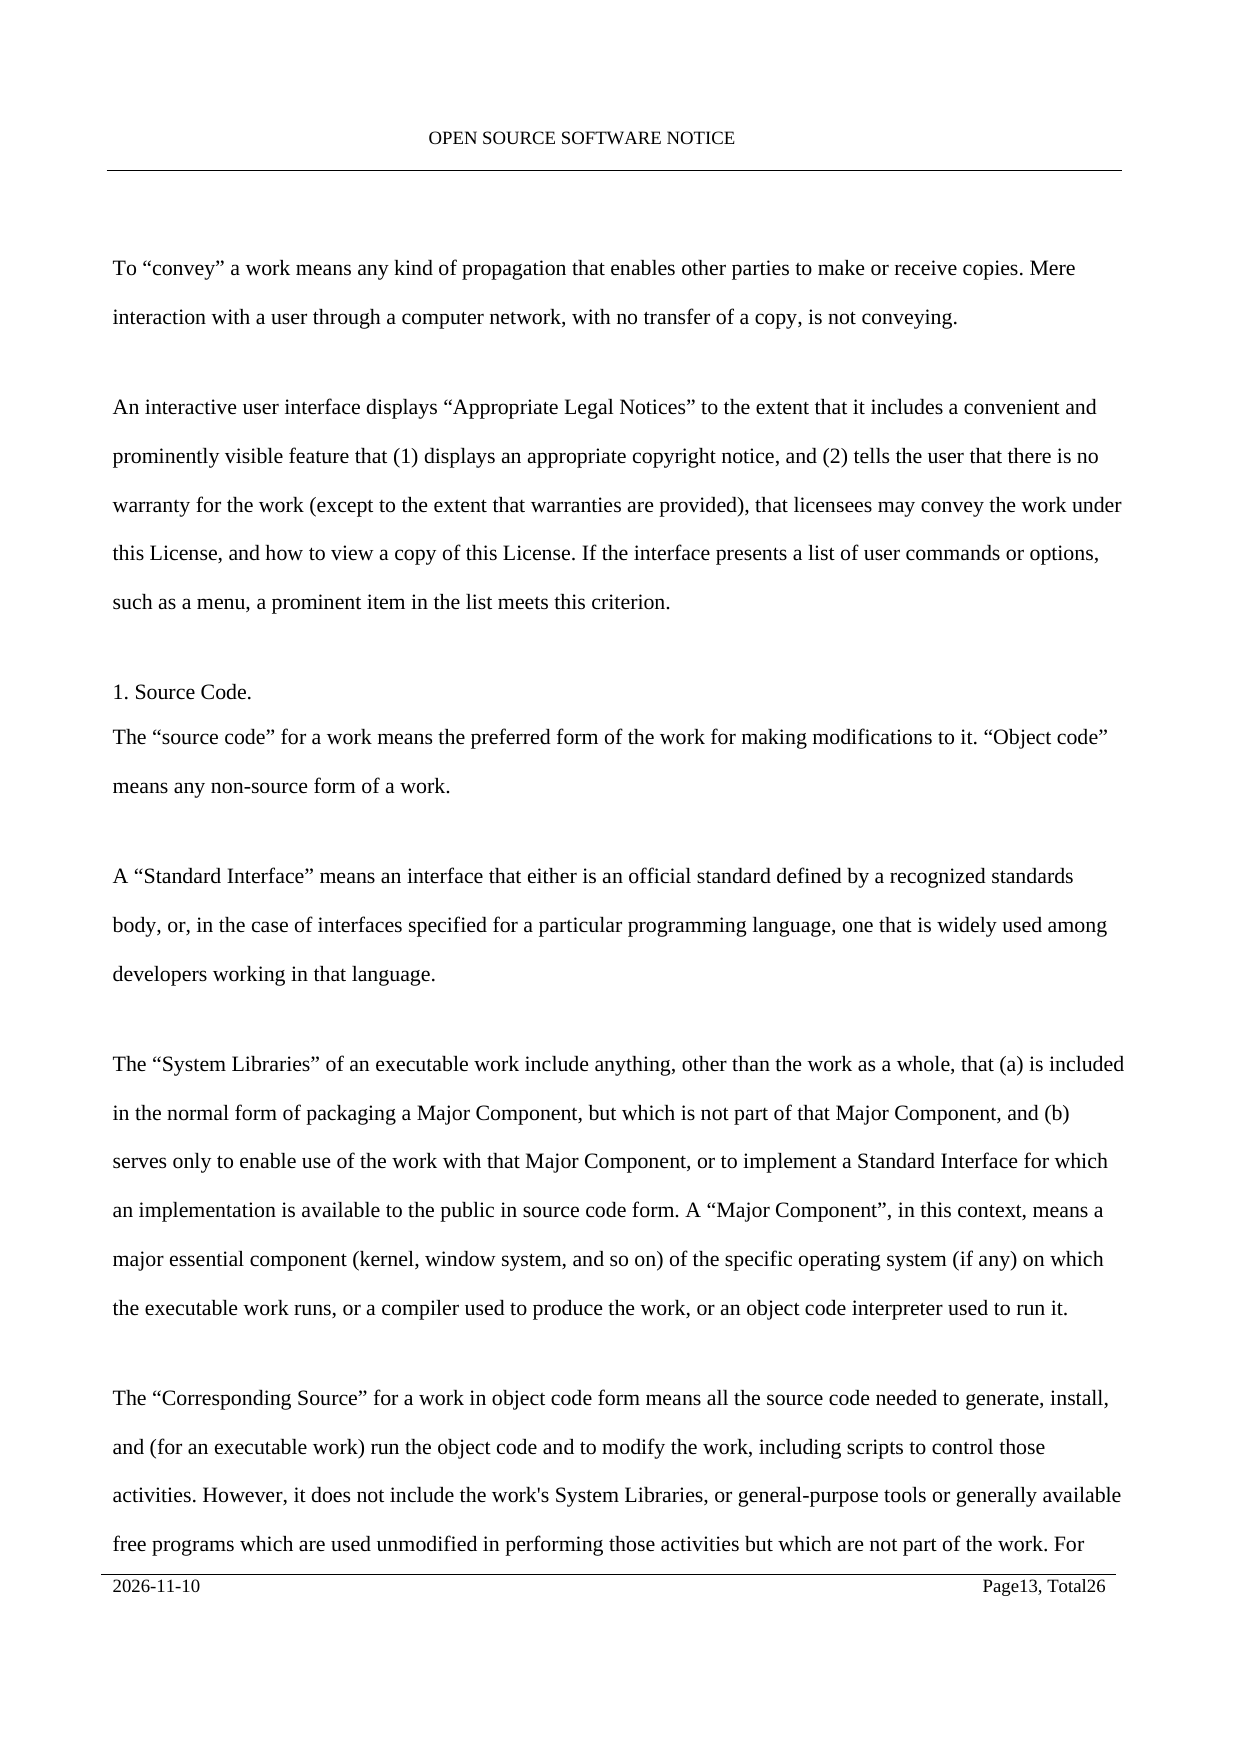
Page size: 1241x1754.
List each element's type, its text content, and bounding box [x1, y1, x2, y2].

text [112, 1381, 1128, 1560]
text To “convey” a work means any kind of propagation that enables other parties to make or receive copies. Mere interaction with a user through a computer network, with no transfer of a copy, is not conveying. [112, 251, 1128, 333]
text 1. Source Code. [112, 676, 1128, 708]
text An interactive user interface displays “Appropriate Legal Notices” to the extent that it includes a convenient and prominently visible feature that (1) displays an appropriate copyright notice, and (2) tells the user that there is no warranty for the work (except to the extent that warranties are provided), that licensees may convey the work under this License, and how to view a copy of this License. If the interface presents a list of user commands or options, such as a menu, a prominent item in the list meets this criterion. [112, 390, 1128, 618]
text The “source code” for a work means the preferred form of the work for making modifications to it. “Object code” means any non-source form of a work. [112, 721, 1128, 802]
text The “System Libraries” of an executable work include anything, other than the work as a whole, that (a) is included in the normal form of packaging a Major Component, but which is not part of that Major Component, and (b) serves only to enable use of the work with that Major Component, or to implement a Standard Interface for which an implementation is available to the public in source code form. A “Major Component”, in this context, means a major essential component (kernel, window system, and so on) of the specific operating system (if any) on which the executable work runs, or a compiler used to produce the work, or an object code interpreter used to run it. [112, 1047, 1128, 1324]
text A “Standard Interface” means an interface that either is an official standard defined by a recognized standards body, or, in the case of interfaces specified for a particular programming language, one that is widely used among developers working in that language. [112, 860, 1128, 990]
